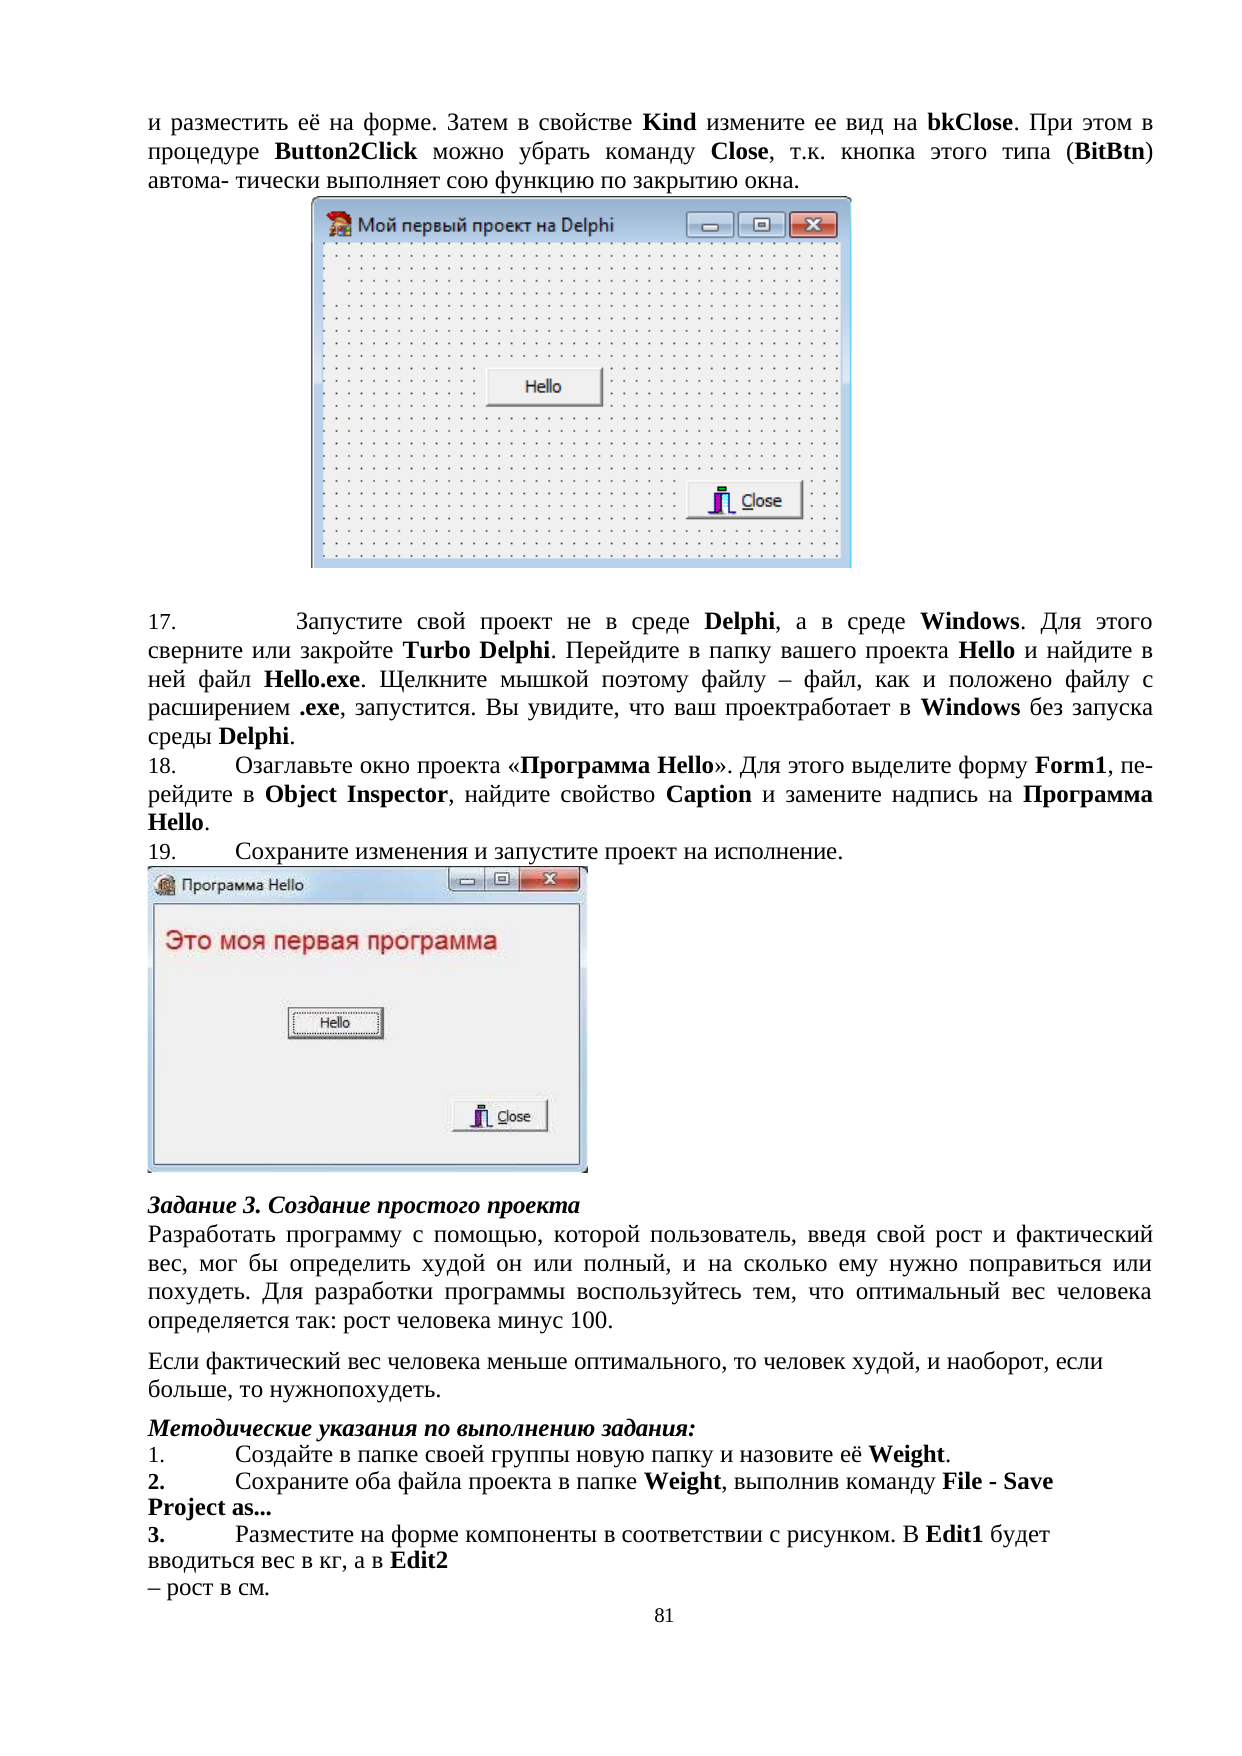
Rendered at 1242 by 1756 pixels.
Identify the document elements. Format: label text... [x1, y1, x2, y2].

subtitle Методические указания по выполнению задания: [148, 1414, 1242, 1442]
list Сохраните изменения и запустите проект на исполнение. [148, 836, 1242, 865]
picture [147, 866, 588, 1173]
list Сохраните оба файла проекта в папке Weight, выполнив команду File - Save Project as... [148, 1469, 1136, 1521]
list Запустите свой проект не в среде Delphi, а в среде Windows. Для этого сверните или закройте Turbo Delphi. Перейдите в папку вашего проекта Hello и найдите в ней файл Hello.exe. Щелкните мышкой поэтому файлу – файл, как и положено файлу с расширением .exe, запустится. Вы увидите, что ваш проектработает в Windows без запуска среды Delphi. [148, 606, 1153, 750]
list Разместите на форме компоненты в соответствии с рисунком. В Edit1 будет вводиться вес в кг, а в Edit2 [148, 1521, 1151, 1574]
list Создайте в папке своей группы новую папку и назовите её Weight. [148, 1442, 1242, 1468]
list Озаглавьте окно проекта «Программа Hello». Для этого выделите форму Form1, пе- рейдите в Object Inspector, найдите свойство Caption и замените надпись на Программа Hello. [148, 750, 1153, 836]
picture [311, 196, 852, 568]
text Разработать программу с помощью, которой пользователь, введя свой рост и фактический вес, мог бы определить худой он или полный, и на сколько ему нужно поправиться или похудеть. Для разработки программы воспользуйтесь тем, что оптимальный вес человека определяется так: рост человека минус 100. [148, 1219, 1153, 1334]
text Если фактический вес человека меньше оптимального, то человек худой, и наоборот, если больше, то нужнопохудеть. [148, 1346, 1136, 1403]
text – рост в см. [148, 1574, 1242, 1601]
text и разместить её на форме. Затем в свойстве Kind измените ее вид на bkClose. При этом в процедуре Button2Click можно убрать команду Close, т.к. кнопка этого типа (BitBtn) автома- тически выполняет сою функцию по закрытию окна. [148, 107, 1153, 193]
